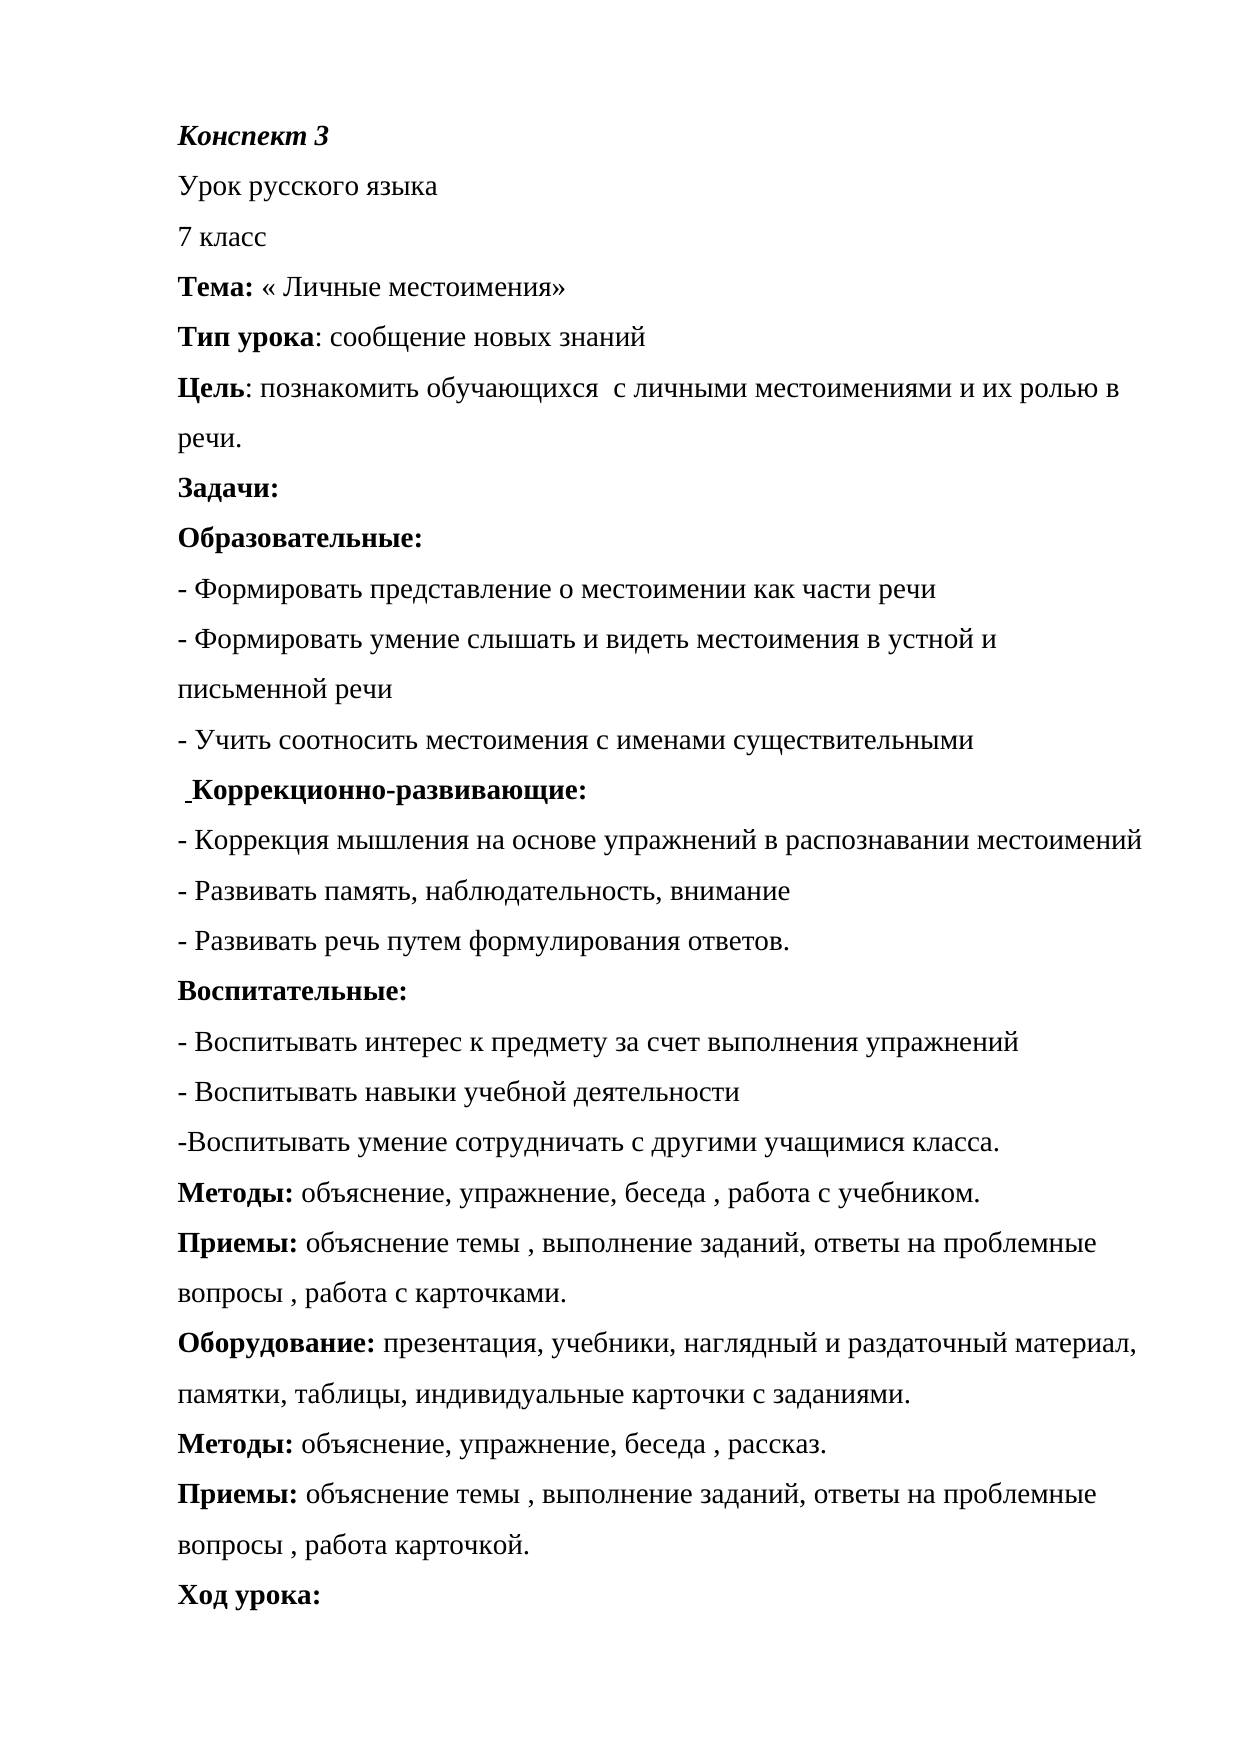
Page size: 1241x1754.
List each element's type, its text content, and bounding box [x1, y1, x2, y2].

text Оборудование: презентация, учебники, наглядный и раздаточный материал, памятки, таблицы, индивидуальные карточки с заданиями. [177, 1326, 1152, 1409]
text Ход урока: [177, 1577, 1152, 1611]
text - Развивать речь путем формулирования ответов. [177, 923, 1152, 957]
text Образовательные: [177, 521, 1152, 554]
text Коррекционно-развивающие: [177, 772, 1152, 806]
text Приемы: объяснение темы , выполнение заданий, ответы на проблемные вопросы , работа карточкой. [177, 1477, 1152, 1560]
text Приемы: объяснение темы , выполнение заданий, ответы на проблемные вопросы , работа с карточками. [177, 1225, 1152, 1309]
text Конспект 3 [177, 118, 1152, 152]
text Воспитательные: [177, 973, 1152, 1007]
text -Воспитывать умение сотрудничать с другими учащимися класса. [177, 1124, 1152, 1158]
text Задачи: [177, 470, 1152, 504]
text - Учить соотносить местоимения с именами существительными [177, 722, 1152, 755]
text - Формировать умение слышать и видеть местоимения в устной и письменной речи [177, 621, 1152, 705]
text - Формировать представление о местоимении как части речи [177, 571, 1152, 604]
text Методы: объяснение, упражнение, беседа , работа с учебником. [177, 1175, 1152, 1208]
text - Воспитывать навыки учебной деятельности [177, 1074, 1152, 1108]
text 7 класс [177, 219, 1152, 252]
text - Воспитывать интерес к предмету за счет выполнения упражнений [177, 1024, 1152, 1057]
text Тип урока: сообщение новых знаний [177, 319, 1152, 353]
text Методы: объяснение, упражнение, беседа , рассказ. [177, 1426, 1152, 1460]
text - Коррекция мышления на основе упражнений в распознавании местоимений [177, 822, 1152, 856]
text Цель: познакомить обучающихся с личными местоимениями и их ролью в речи. [177, 370, 1152, 453]
text - Развивать память, наблюдательность, внимание [177, 873, 1152, 906]
text Тема: « Личные местоимения» [177, 269, 1152, 303]
text Урок русского языка [177, 168, 1152, 202]
